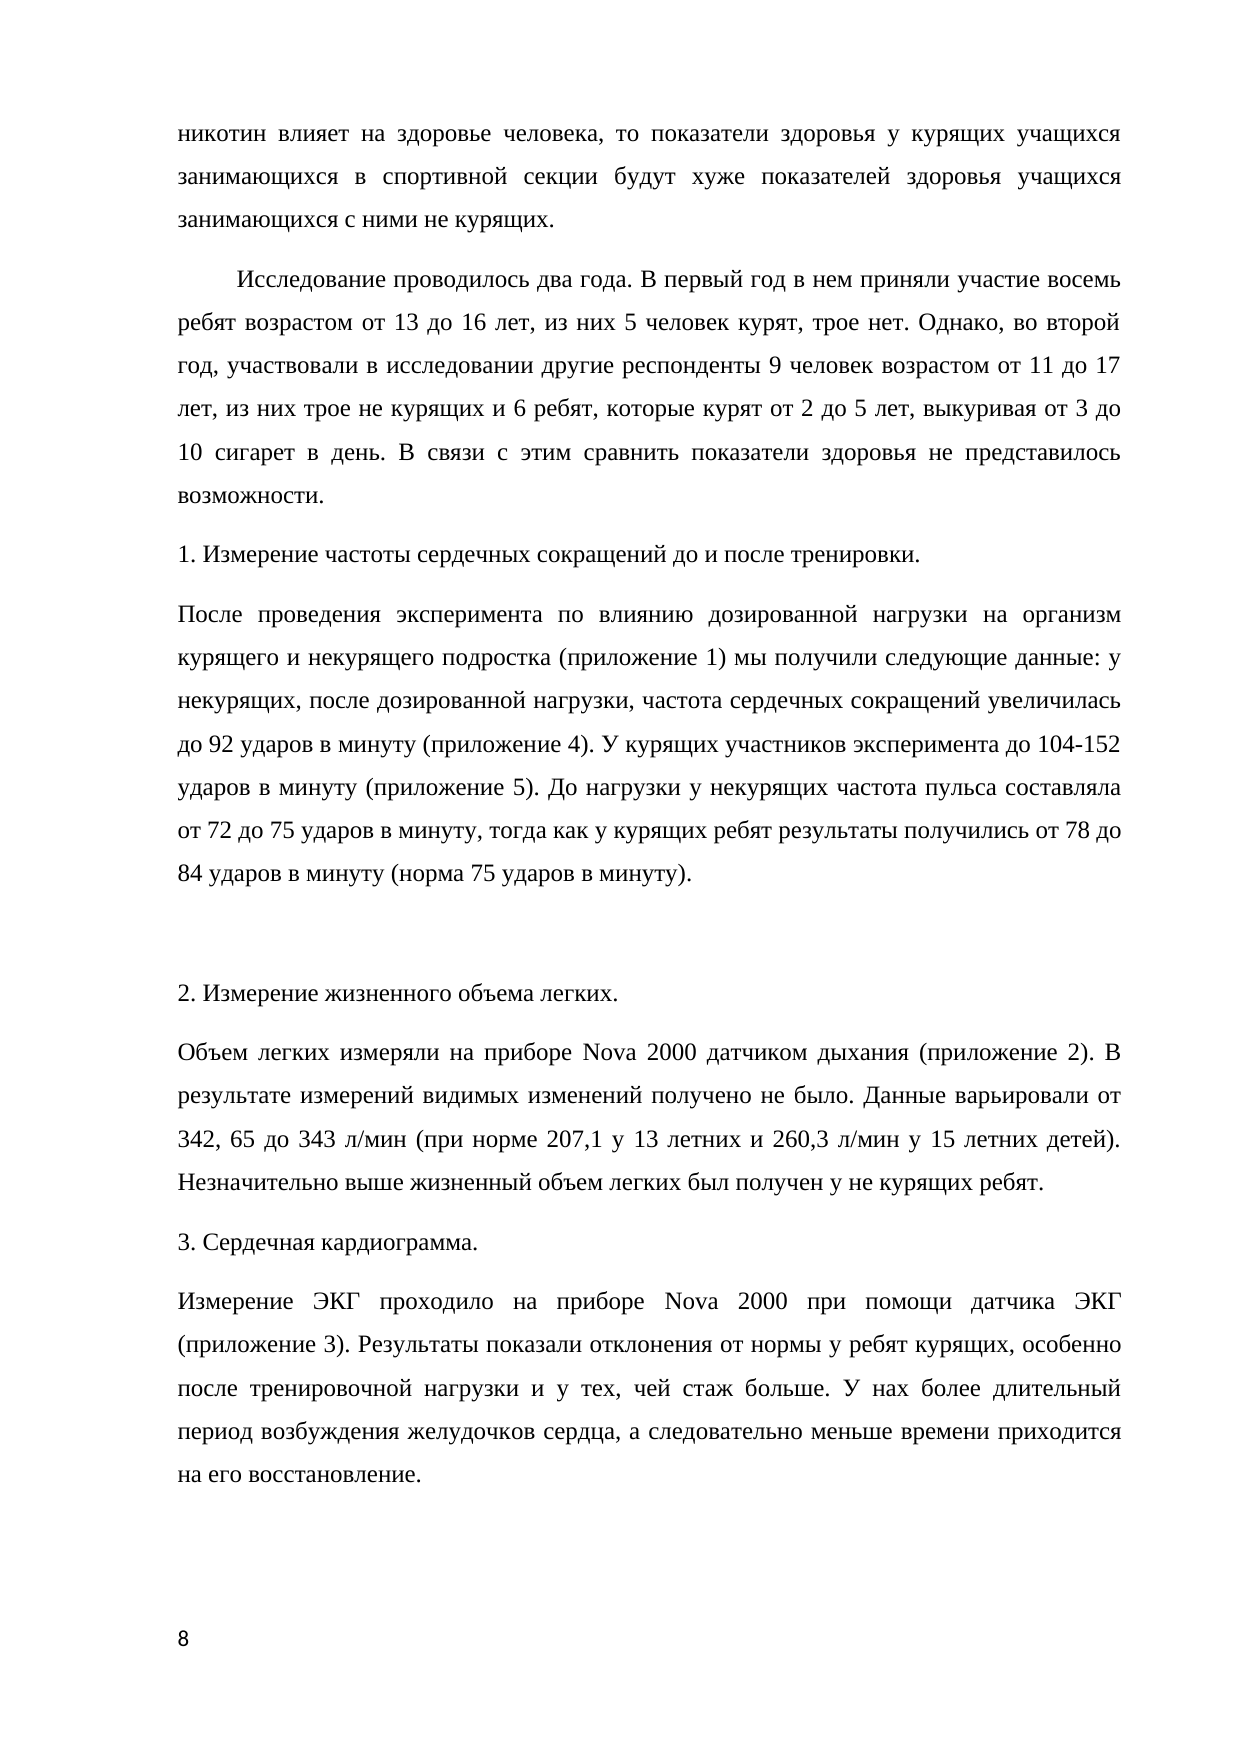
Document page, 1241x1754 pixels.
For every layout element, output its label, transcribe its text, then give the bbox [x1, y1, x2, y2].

text После проведения эксперимента по влиянию дозированной нагрузки на организм курящего и некурящего подростка (приложение 1) мы получили следующие данные: у некурящих, после дозированной нагрузки, частота сердечных сокращений увеличилась до 92 ударов в минуту (приложение 4). У курящих участников эксперимента до 104-152 ударов в минуту (приложение 5). До нагрузки у некурящих частота пульса составляла от 72 до 75 ударов в минуту, тогда как у курящих ребят результаты получились от 78 до 84 ударов в минуту (норма 75 ударов в минуту). [177, 599, 1122, 887]
text 2. Измерение жизненного объема легких. [177, 978, 1122, 1006]
text Измерение ЭКГ проходило на приборе Nova 2000 при помощи датчика ЭКГ (приложение 3). Результаты показали отклонения от нормы у ребят курящих, особенно после тренировочной нагрузки и у тех, чей стаж больше. У нах более длительный период возбуждения желудочков сердца, а следовательно меньше времени приходится на его восстановление. [177, 1286, 1122, 1488]
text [177, 118, 1122, 233]
text 1. Измерение частоты сердечных сокращений до и после тренировки. [177, 539, 1122, 568]
text Исследование проводилось два года. В первый год в нем приняли участие восемь ребят возрастом от 13 до 16 лет, из них 5 человек курят, трое нет. Однако, во второй год, участвовали в исследовании другие респонденты 9 человек возрастом от 11 до 17 лет, из них трое не курящих и 6 ребят, которые курят от 2 до 5 лет, выкуривая от 3 до 10 сигарет в день. В связи с этим сравнить показатели здоровья не представилось возможности. [177, 264, 1122, 508]
text Объем легких измеряли на приборе Nova 2000 датчиком дыхания (приложение 2). В результате измерений видимых изменений получено не было. Данные варьировали от 342, 65 до 343 л/мин (при норме 207,1 у 13 летних и 260,3 л/мин у 15 летних детей). Незначительно выше жизненный объем легких был получен у не курящих ребят. [177, 1037, 1122, 1196]
text 3. Сердечная кардиограмма. [177, 1227, 1122, 1255]
